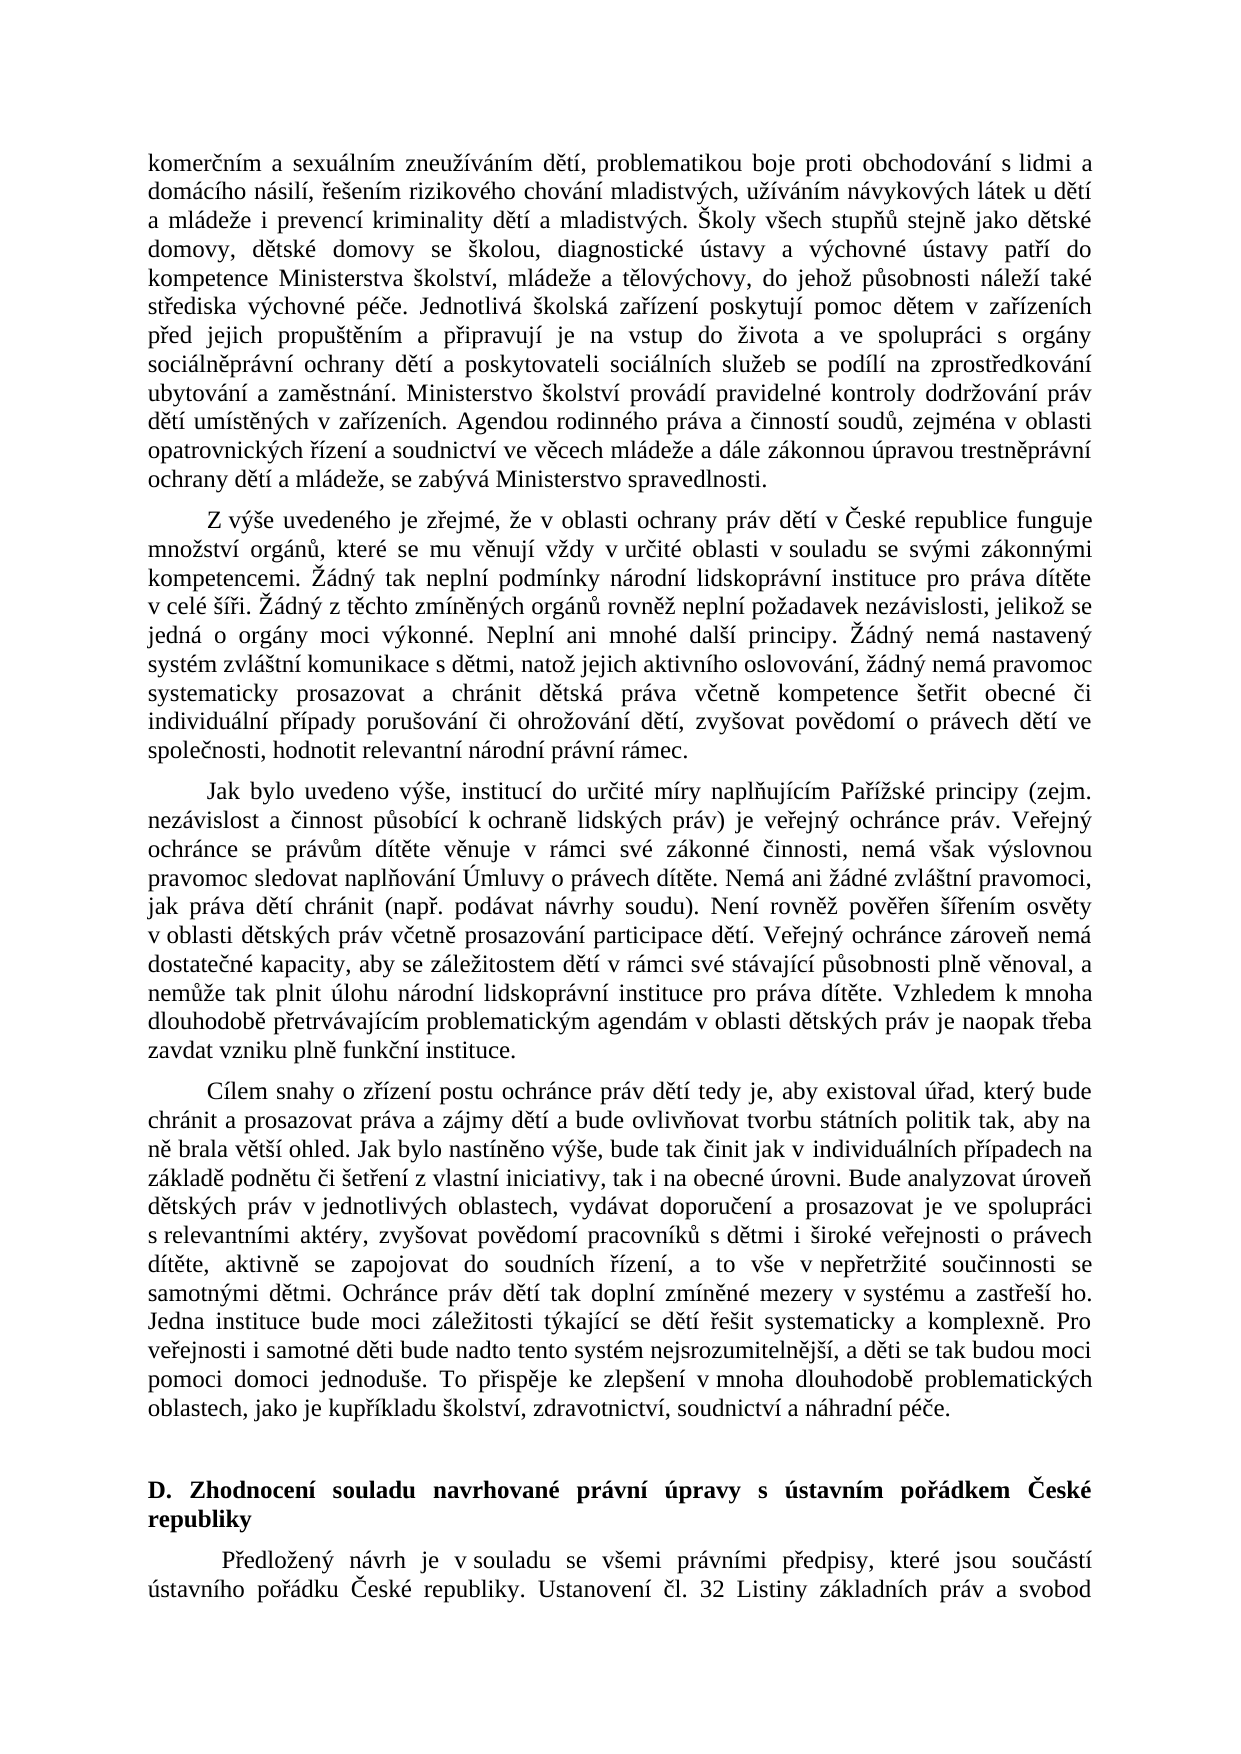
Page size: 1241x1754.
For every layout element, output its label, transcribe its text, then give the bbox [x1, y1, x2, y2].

text Z výše uvedeného je zřejmé, že v oblasti ochrany práv dětí v České republice funguje množství orgánů, které se mu věnují vždy v určité oblasti v souladu se svými zákonnými kompetencemi. Žádný tak neplní podmínky národní lidskoprávní instituce pro práva dítěte v celé šíři. Žádný z těchto zmíněných orgánů rovněž neplní požadavek nezávislosti, jelikož se jedná o orgány moci výkonné. Neplní ani mnohé další principy. Žádný nemá nastavený systém zvláštní komunikace s dětmi, natož jejich aktivního oslovování, žádný nemá pravomoc systematicky prosazovat a chránit dětská práva včetně kompetence šetřit obecné či individuální případy porušování či ohrožování dětí, zvyšovat povědomí o právech dětí ve společnosti, hodnotit relevantní národní právní rámec. [148, 505, 1093, 764]
text D. Zhodnocení souladu navrhované právní úpravy s ústavním pořádkem České republiky [148, 1475, 1093, 1533]
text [148, 1545, 1093, 1603]
text Cílem snahy o zřízení postu ochránce práv dětí tedy je, aby existoval úřad, který bude chránit a prosazovat práva a zájmy dětí a bude ovlivňovat tvorbu státních politik tak, aby na ně brala větší ohled. Jak bylo nastíněno výše, bude tak činit jak v individuálních případech na základě podnětu či šetření z vlastní iniciativy, tak i na obecné úrovni. Bude analyzovat úroveň dětských práv v jednotlivých oblastech, vydávat doporučení a prosazovat je ve spolupráci s relevantními aktéry, zvyšovat povědomí pracovníků s dětmi i široké veřejnosti o právech dítěte, aktivně se zapojovat do soudních řízení, a to vše v nepřetržité součinnosti se samotnými dětmi. Ochránce práv dětí tak doplní zmíněné mezery v systému a zastřeší ho. Jedna instituce bude moci záležitosti týkající se dětí řešit systematicky a komplexně. Pro veřejnosti i samotné děti bude nadto tento systém nejsrozumitelnější, a děti se tak budou moci pomoci domoci jednoduše. To přispěje ke zlepšení v mnoha dlouhodobě problematických oblastech, jako je kupříkladu školství, zdravotnictví, soudnictví a náhradní péče. [148, 1076, 1093, 1421]
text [148, 148, 1093, 493]
text Jak bylo uvedeno výše, institucí do určité míry naplňujícím Pařížské principy (zejm. nezávislost a činnost působící k ochraně lidských práv) je veřejný ochránce práv. Veřejný ochránce se právům dítěte věnuje v rámci své zákonné činnosti, nemá však výslovnou pravomoc sledovat naplňování Úmluvy o právech dítěte. Nemá ani žádné zvláštní pravomoci, jak práva dětí chránit (např. podávat návrhy soudu). Není rovněž pověřen šířením osvěty v oblasti dětských práv včetně prosazování participace dětí. Veřejný ochránce zároveň nemá dostatečné kapacity, aby se záležitostem dětí v rámci své stávající působnosti plně věnoval, a nemůže tak plnit úlohu národní lidskoprávní instituce pro práva dítěte. Vzhledem k mnoha dlouhodobě přetrvávajícím problematickým agendám v oblasti dětských práv je naopak třeba zavdat vzniku plně funkční instituce. [148, 776, 1093, 1064]
